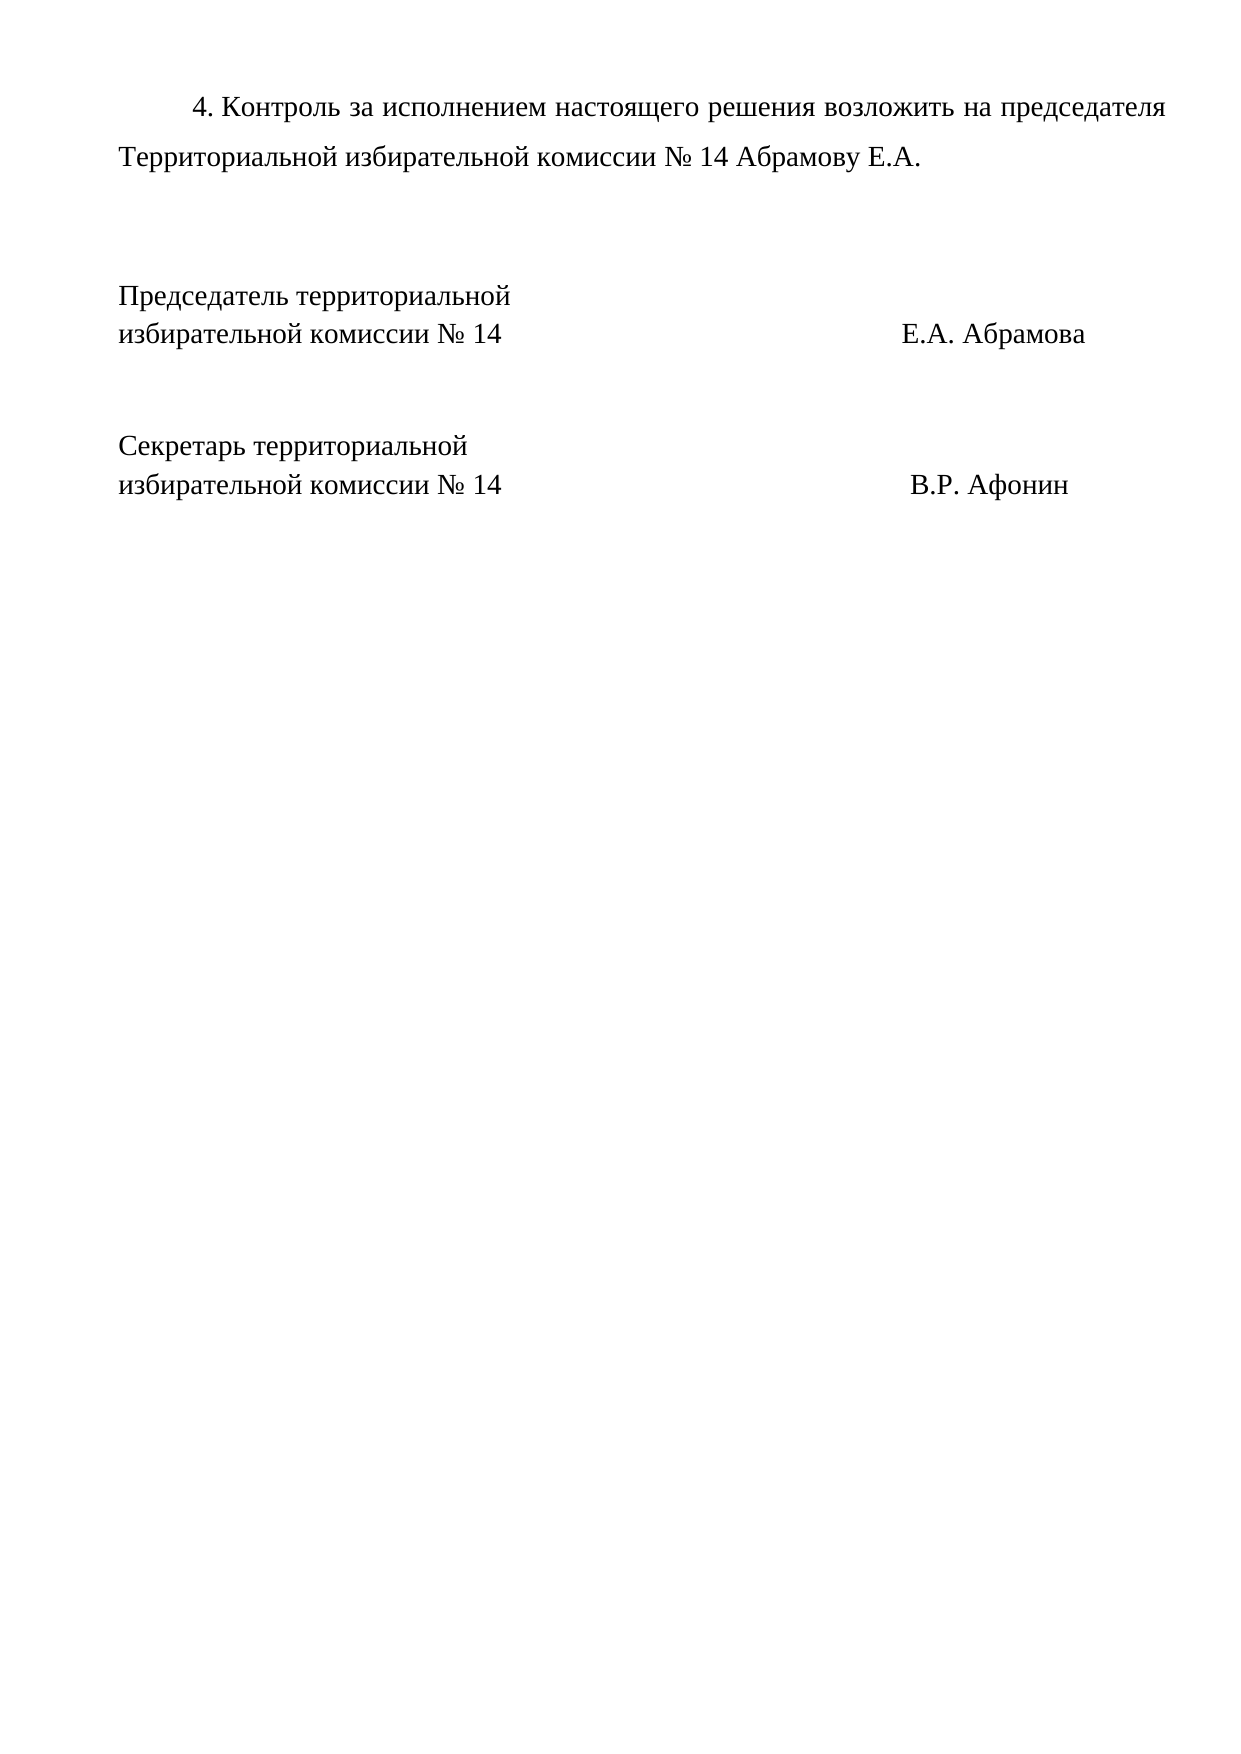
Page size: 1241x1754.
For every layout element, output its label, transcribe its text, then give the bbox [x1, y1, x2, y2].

text Председатель территориальной избирательной комиссии № 14 Е.А. Абрамова [118, 278, 1167, 385]
list 4. Контроль за исполнением настоящего решения возложить на председателя Территориальной избирательной комиссии № 14 Абрамову Е.А. [118, 89, 1167, 172]
text Секретарь территориальной избирательной комиссии № 14 В.Р. Афонин [118, 428, 1167, 535]
